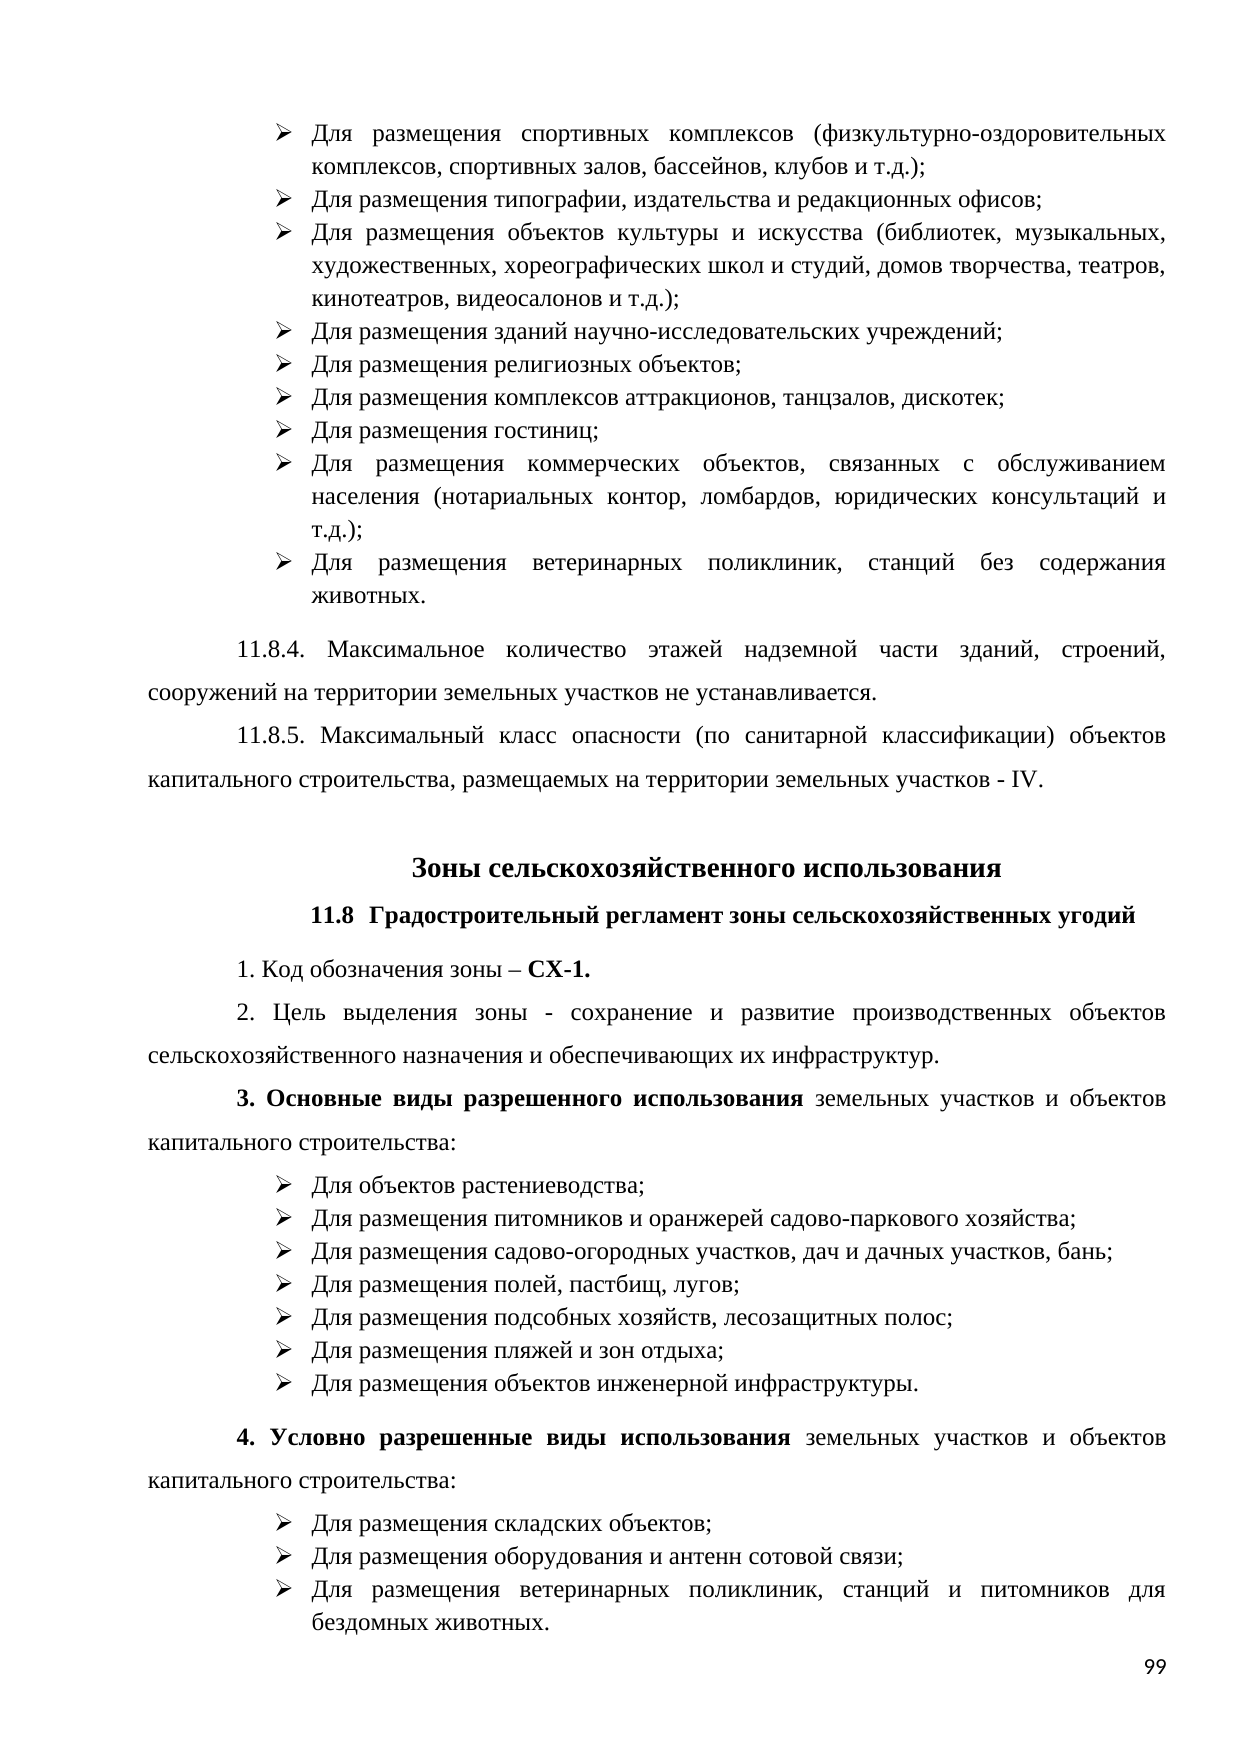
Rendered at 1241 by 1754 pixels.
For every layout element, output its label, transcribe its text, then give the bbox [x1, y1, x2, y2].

list Для размещения подсобных хозяйств, лесозащитных полос; [274, 1302, 1167, 1331]
text 2. Цель выделения зоны - сохранение и развитие производственных объектов сельскохозяйственного назначения и обеспечивающих их инфраструктур. [148, 997, 1167, 1069]
list Для размещения спортивных комплексов (физкультурно-оздоровительных комплексов, спортивных залов, бассейнов, клубов и т.д.); [274, 118, 1167, 180]
text Зоны сельскохозяйственного использования [148, 850, 1167, 883]
list Для размещения садово-огородных участков, дач и дачных участков, бань; [274, 1236, 1167, 1264]
list Для размещения пляжей и зон отдыха; [274, 1335, 1167, 1363]
list Для размещения коммерческих объектов, связанных с обслуживанием населения (нотариальных контор, ломбардов, юридических консультаций и т.д.); [274, 448, 1167, 543]
list Для размещения ветеринарных поликлиник, станций и питомников для бездомных животных. [274, 1574, 1167, 1636]
list Для размещения зданий научно-исследовательских учреждений; [274, 316, 1167, 345]
text 11.8.4. Максимальное количество этажей надземной части зданий, строений, сооружений на территории земельных участков не устанавливается. [148, 634, 1167, 706]
list Для размещения объектов инженерной инфраструктуры. [274, 1368, 1167, 1397]
list Для размещения полей, пастбищ, лугов; [274, 1269, 1167, 1297]
text 11.8.5. Максимальный класс опасности (по санитарной классификации) объектов капитального строительства, размещаемых на территории земельных участков - IV. [148, 721, 1167, 792]
list Для размещения ветеринарных поликлиник, станций без содержания животных. [274, 547, 1167, 609]
text 1. Код обозначения зоны – СХ-1. [148, 954, 1167, 983]
list Для размещения типографии, издательства и редакционных офисов; [274, 184, 1167, 213]
list Для размещения оборудования и антенн сотовой связи; [274, 1541, 1167, 1570]
text 3. Основные виды разрешенного использования земельных участков и объектов капитального строительства: [148, 1083, 1167, 1155]
list Для размещения религиозных объектов; [274, 349, 1167, 378]
list Градостроительный регламент зоны сельскохозяйственных угодий [310, 900, 1167, 929]
list Для объектов растениеводства; [274, 1170, 1167, 1198]
text 4. Условно разрешенные виды использования земельных участков и объектов капитального строительства: [148, 1422, 1167, 1493]
list Для размещения комплексов аттракционов, танцзалов, дискотек; [274, 382, 1167, 411]
list Для размещения питомников и оранжерей садово-паркового хозяйства; [274, 1203, 1167, 1231]
list Для размещения складских объектов; [274, 1508, 1167, 1537]
list Для размещения объектов культуры и искусства (библиотек, музыкальных, художественных, хореографических школ и студий, домов творчества, театров, кинотеатров, видеосалонов и т.д.); [274, 217, 1167, 312]
list Для размещения гостиниц; [274, 415, 1167, 444]
